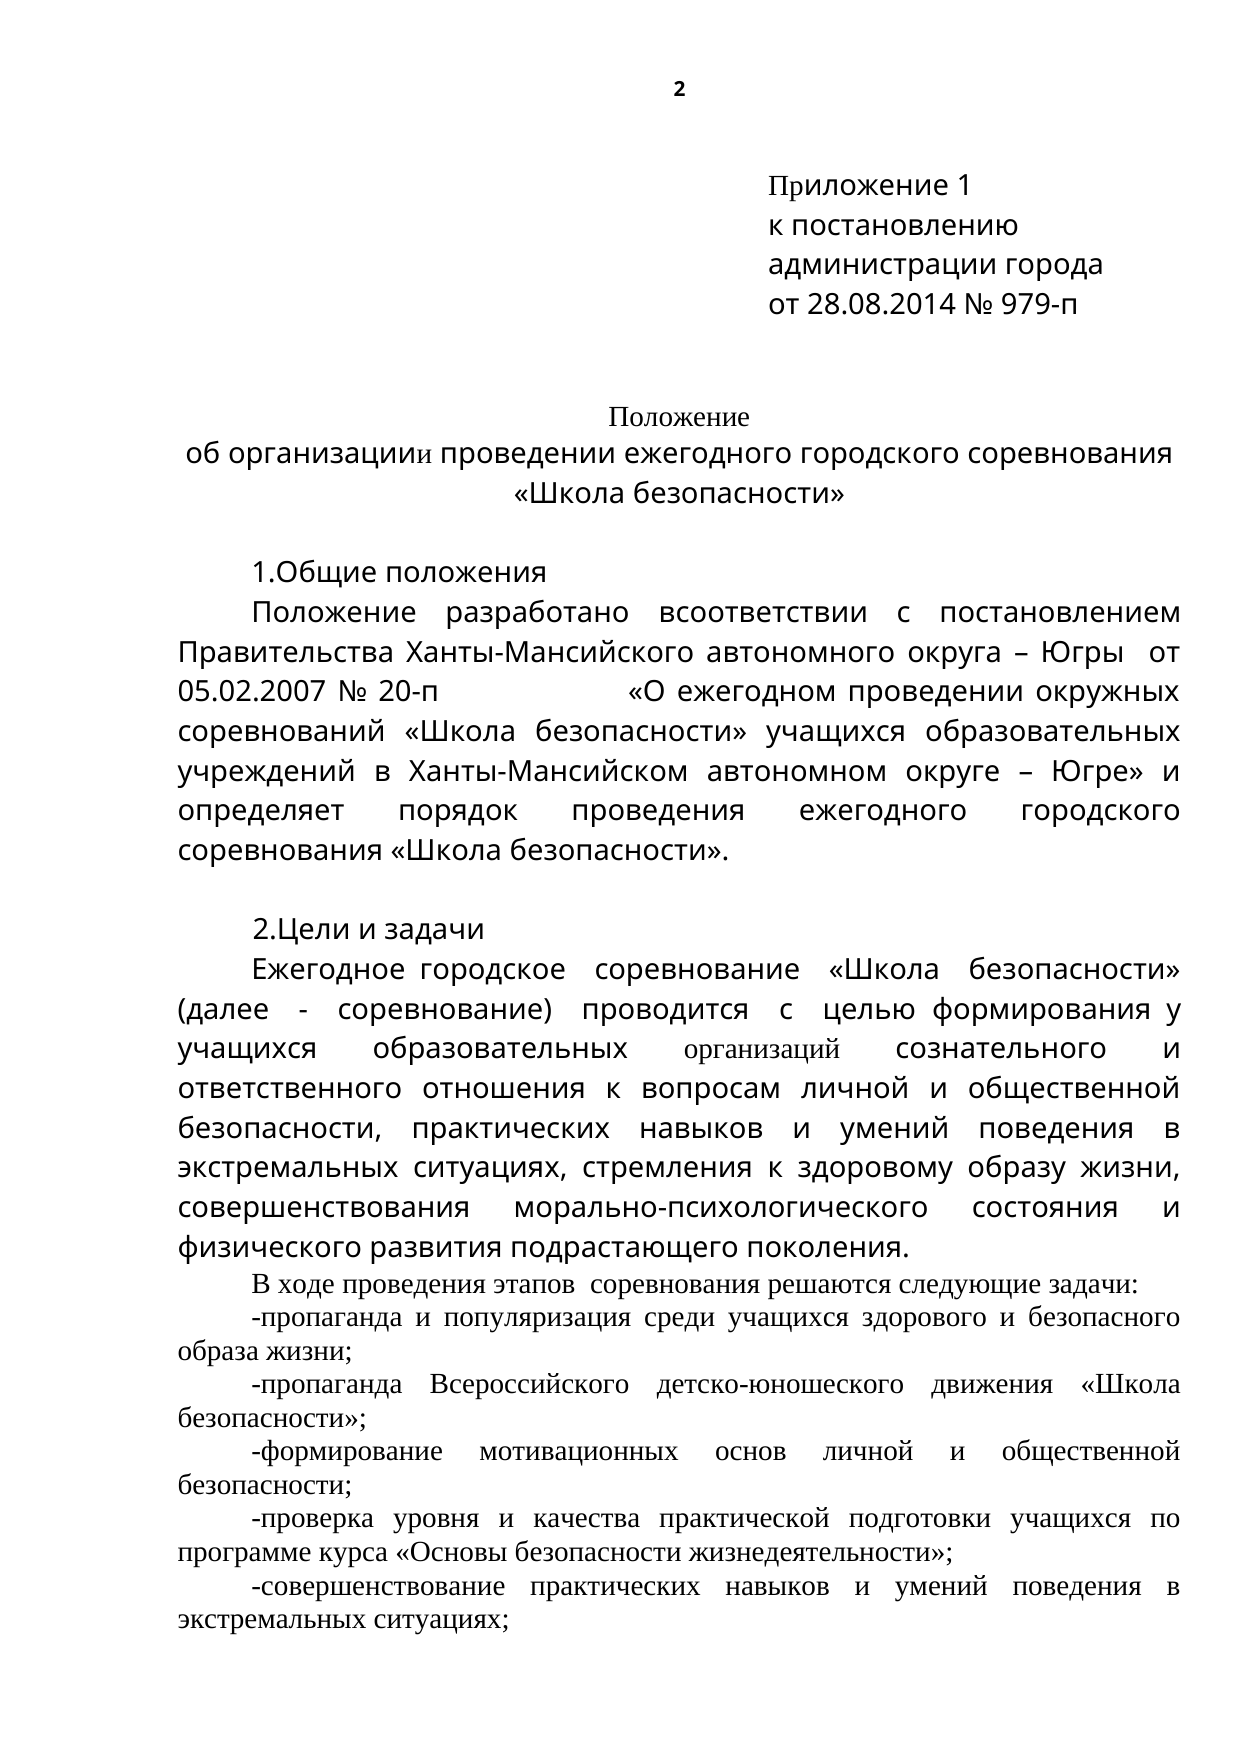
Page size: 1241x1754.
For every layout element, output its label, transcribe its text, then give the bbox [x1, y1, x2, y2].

text 1.Общие положения [177, 551, 1181, 591]
text -пропаганда Всероссийского детско-юношеского движения «Школа безопасности»; [177, 1366, 1181, 1433]
text администрации города [768, 244, 1181, 283]
subtitle Положение [177, 399, 1181, 432]
text -проверка уровня и качества практической подготовки учащихся по программе курса «Основы безопасности жизнедеятельности»; [177, 1501, 1181, 1568]
text -формирование мотивационных основ личной и общественной безопасности; [177, 1433, 1181, 1501]
text Ежегодное городское соревнование «Школа безопасности» (далее - соревнование) проводится с целью формирования у учащихся образовательных организаций сознательного и ответственного отношения к вопросам личной и общественной безопасности, практических навыков и умений поведения в экстремальных ситуациях, стремления к здоровому образу жизни, совершенствования морально-психологического состояния и физического развития подрастающего поколения. [177, 948, 1181, 1266]
text -совершенствование практических навыков и умений поведения в экстремальных ситуациях; [177, 1568, 1181, 1635]
text об организациии проведении ежегодного городского соревнования [177, 432, 1181, 472]
text Приложение 1 [768, 164, 1181, 204]
text Положение разработано всоответствии с постановлением Правительства Ханты-Мансийского автономного округа – Югры от 05.02.2007 № 20-п «О ежегодном проведении окружных соревнований «Школа безопасности» учащихся образовательных учреждений в Ханты-Мансийском автономном округе – Югре» и определяет порядок проведения ежегодного городского соревнования «Школа безопасности». [177, 591, 1181, 869]
text В ходе проведения этапов соревнования решаются следующие задачи: [177, 1266, 1181, 1299]
text к постановлению [768, 204, 1181, 244]
text «Школа безопасности» [177, 472, 1181, 512]
text -пропаганда и популяризация среди учащихся здорового и безопасного образа жизни; [177, 1299, 1181, 1366]
text 2.Цели и задачи [252, 909, 1181, 948]
text от 28.08.2014 № 979-п. [768, 283, 1181, 323]
